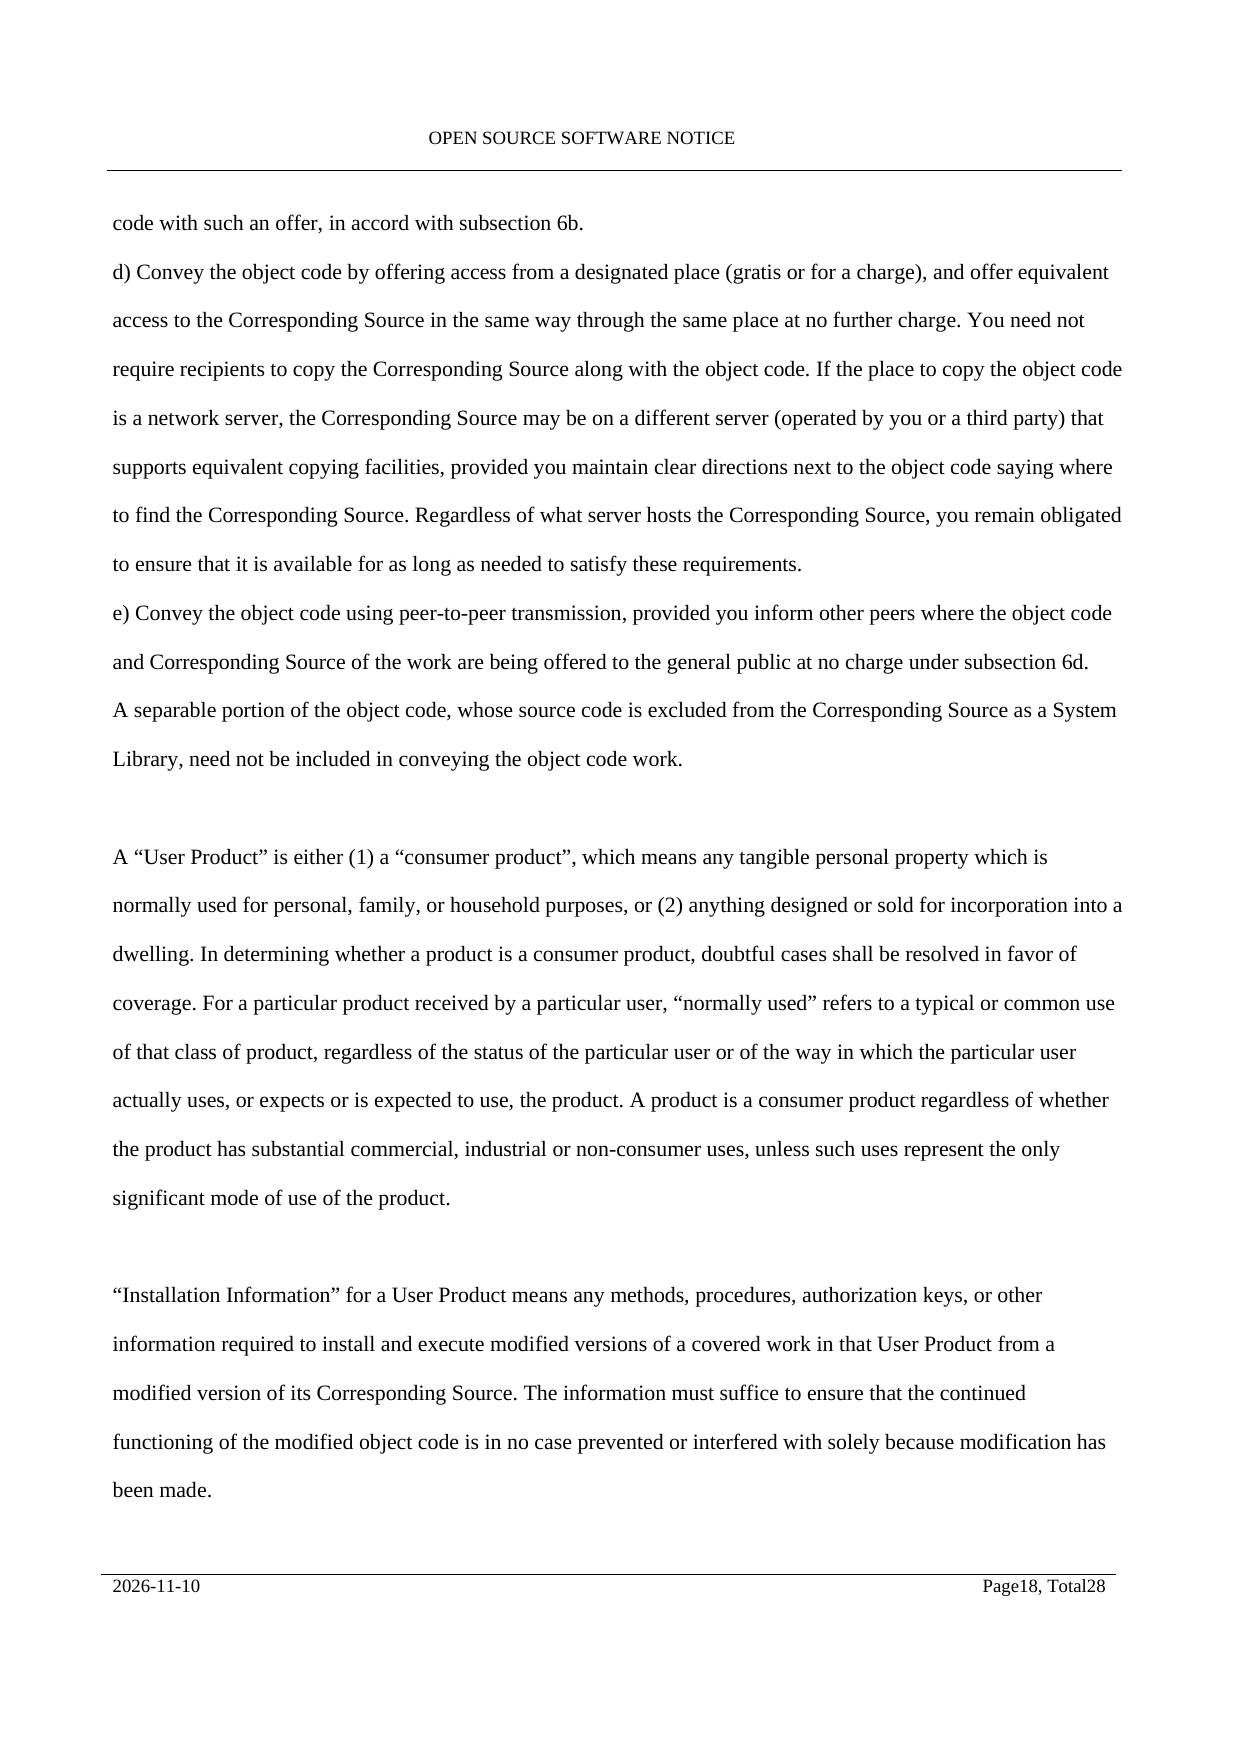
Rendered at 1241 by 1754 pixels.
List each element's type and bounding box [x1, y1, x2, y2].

text [112, 206, 1128, 1506]
